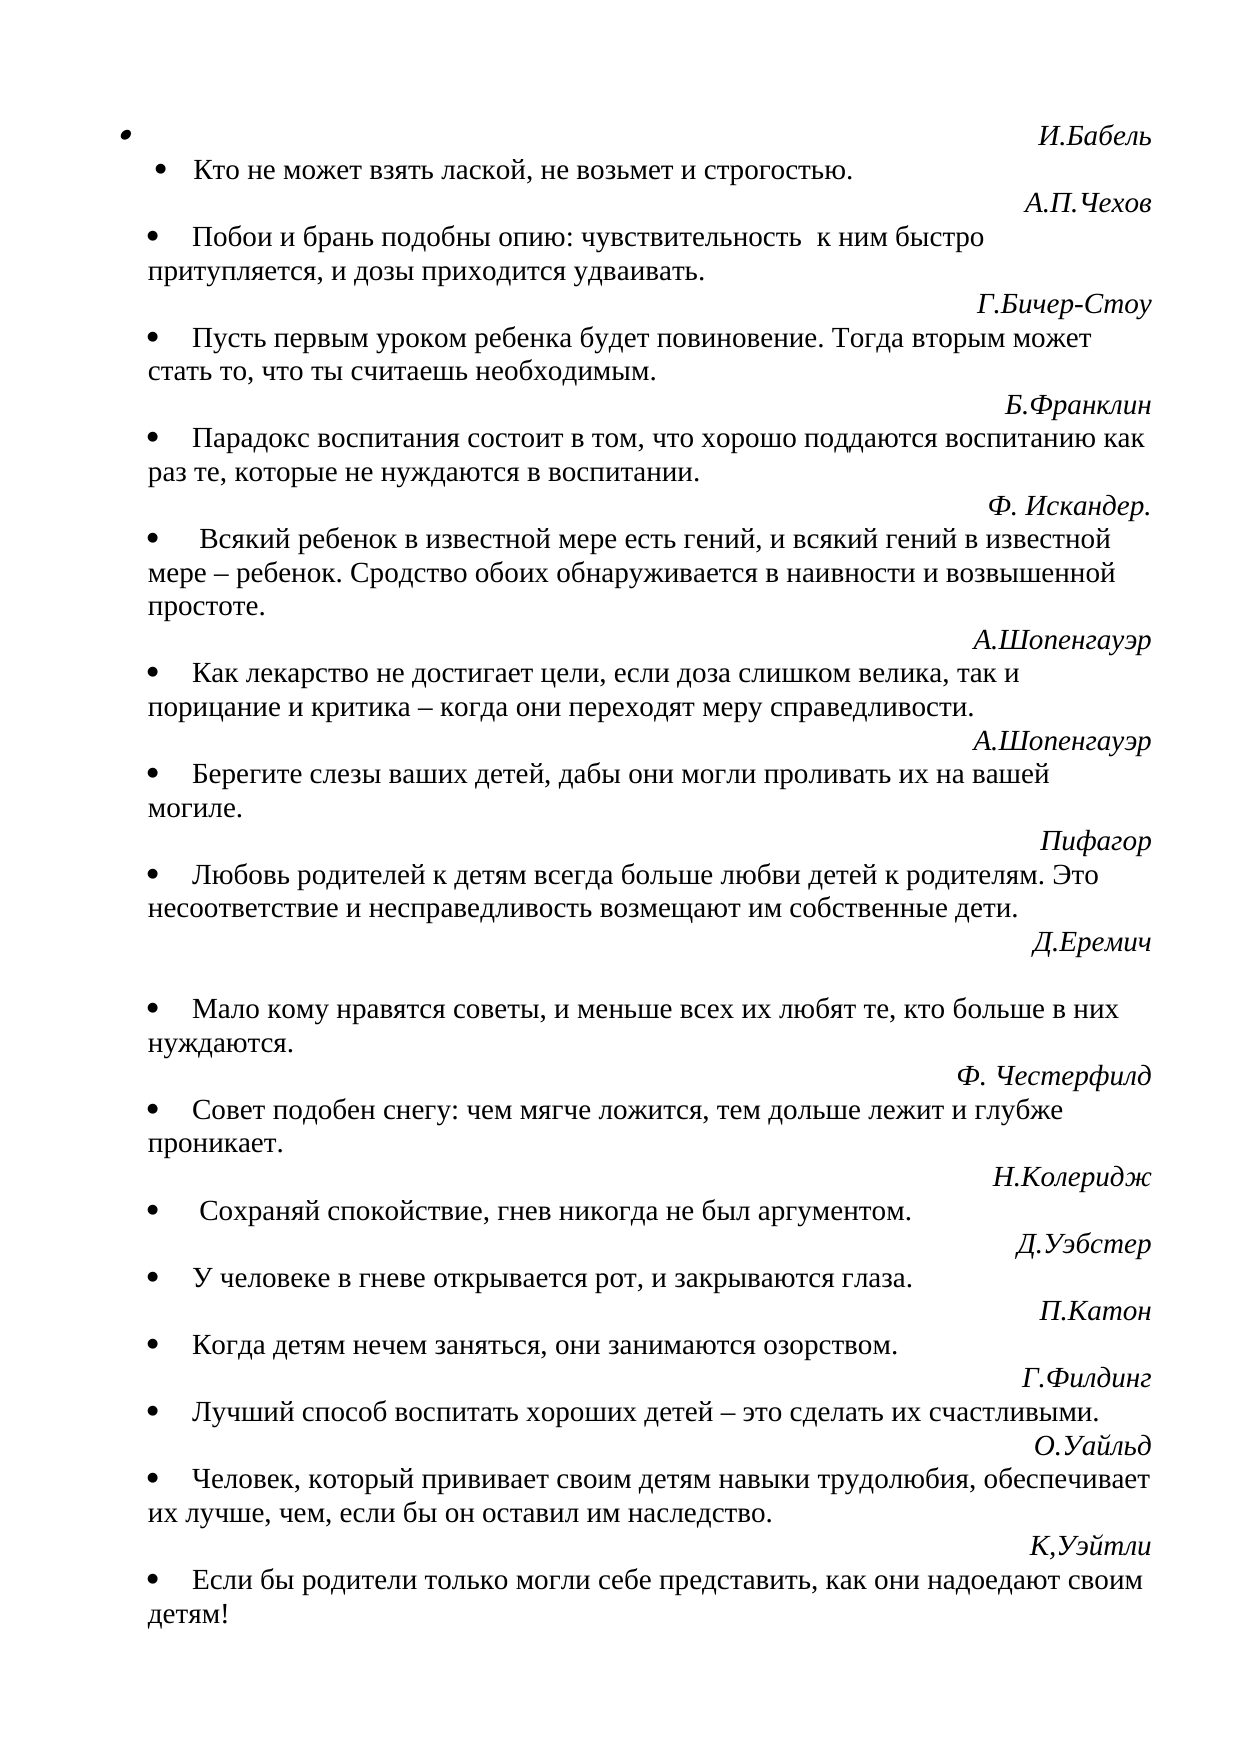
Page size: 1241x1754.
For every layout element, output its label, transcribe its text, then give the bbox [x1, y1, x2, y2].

list Пусть первым уроком ребенка будет повиновение. Тогда вторым может стать то, что ты считаешь необходимым. [148, 320, 1152, 387]
list Побои и брань подобны опию: чувствительность к ним быстро притупляется, и дозы приходится удваивать. [148, 219, 1152, 286]
list А.Шопенгауэр [148, 622, 1152, 655]
list Г.Бичер-Стоу [148, 286, 1152, 320]
list Если бы родители только могли себе представить, как они надоедают своим детям! [148, 1562, 1152, 1629]
list Лучший способ воспитать хороших детей – это сделать их счастливыми. [148, 1394, 1152, 1428]
list Всякий ребенок в известной мере есть гений, и всякий гений в известной мере – ребенок. Сродство обоих обнаруживается в наивности и возвышенной простоте. [148, 521, 1152, 622]
table_cell И.Бабель [119, 118, 1152, 152]
list Когда детям нечем заняться, они занимаются озорством. [148, 1327, 1152, 1361]
list Любовь родителей к детям всегда больше любви детей к родителям. Это несоответствие и несправедливость возмещают им собственные дети. [148, 857, 1152, 924]
list П.Катон [148, 1293, 1152, 1327]
list Совет подобен снегу: чем мягче ложится, тем дольше лежит и глубже проникает. [148, 1092, 1152, 1159]
list Пифагор [148, 823, 1152, 857]
list Н.Колеридж [148, 1159, 1152, 1193]
list У человеке в гневе открывается рот, и закрываются глаза. [148, 1260, 1152, 1293]
list Человек, который прививает своим детям навыки трудолюбия, обеспечивает их лучше, чем, если бы он оставил им наследство. [148, 1461, 1152, 1528]
list Д.Уэбстер [148, 1226, 1152, 1260]
text А.Шопенгауэр [118, 723, 1152, 756]
list Парадокс воспитания состоит в том, что хорошо поддаются воспитанию как раз те, которые не нуждаются в воспитании. [148, 420, 1152, 488]
list Д.Еремич [148, 924, 1152, 958]
list Кто не может взять лаской, не возьмет и строгостью. [156, 152, 1152, 185]
list Берегите слезы ваших детей, дабы они могли проливать их на вашей могиле. [148, 756, 1152, 823]
list Ф. Честерфилд [148, 1058, 1152, 1092]
list Как лекарство не достигает цели, если доза слишком велика, так и порицание и критика – когда они переходят меру справедливости. [148, 655, 1152, 723]
list Мало кому нравятся советы, и меньше всех их любят те, кто больше в них [148, 991, 1152, 1025]
list А.П.Чехов [148, 185, 1152, 219]
list Б.Франклин [148, 387, 1152, 420]
list О.Уайльд [148, 1428, 1152, 1461]
list К,Уэйтли [148, 1528, 1152, 1562]
list нуждаются. [148, 1025, 1152, 1058]
list Ф. Искандер. [148, 488, 1152, 521]
list Сохраняй спокойствие, гнев никогда не был аргументом. [148, 1193, 1152, 1226]
list Г.Филдинг [148, 1361, 1152, 1394]
